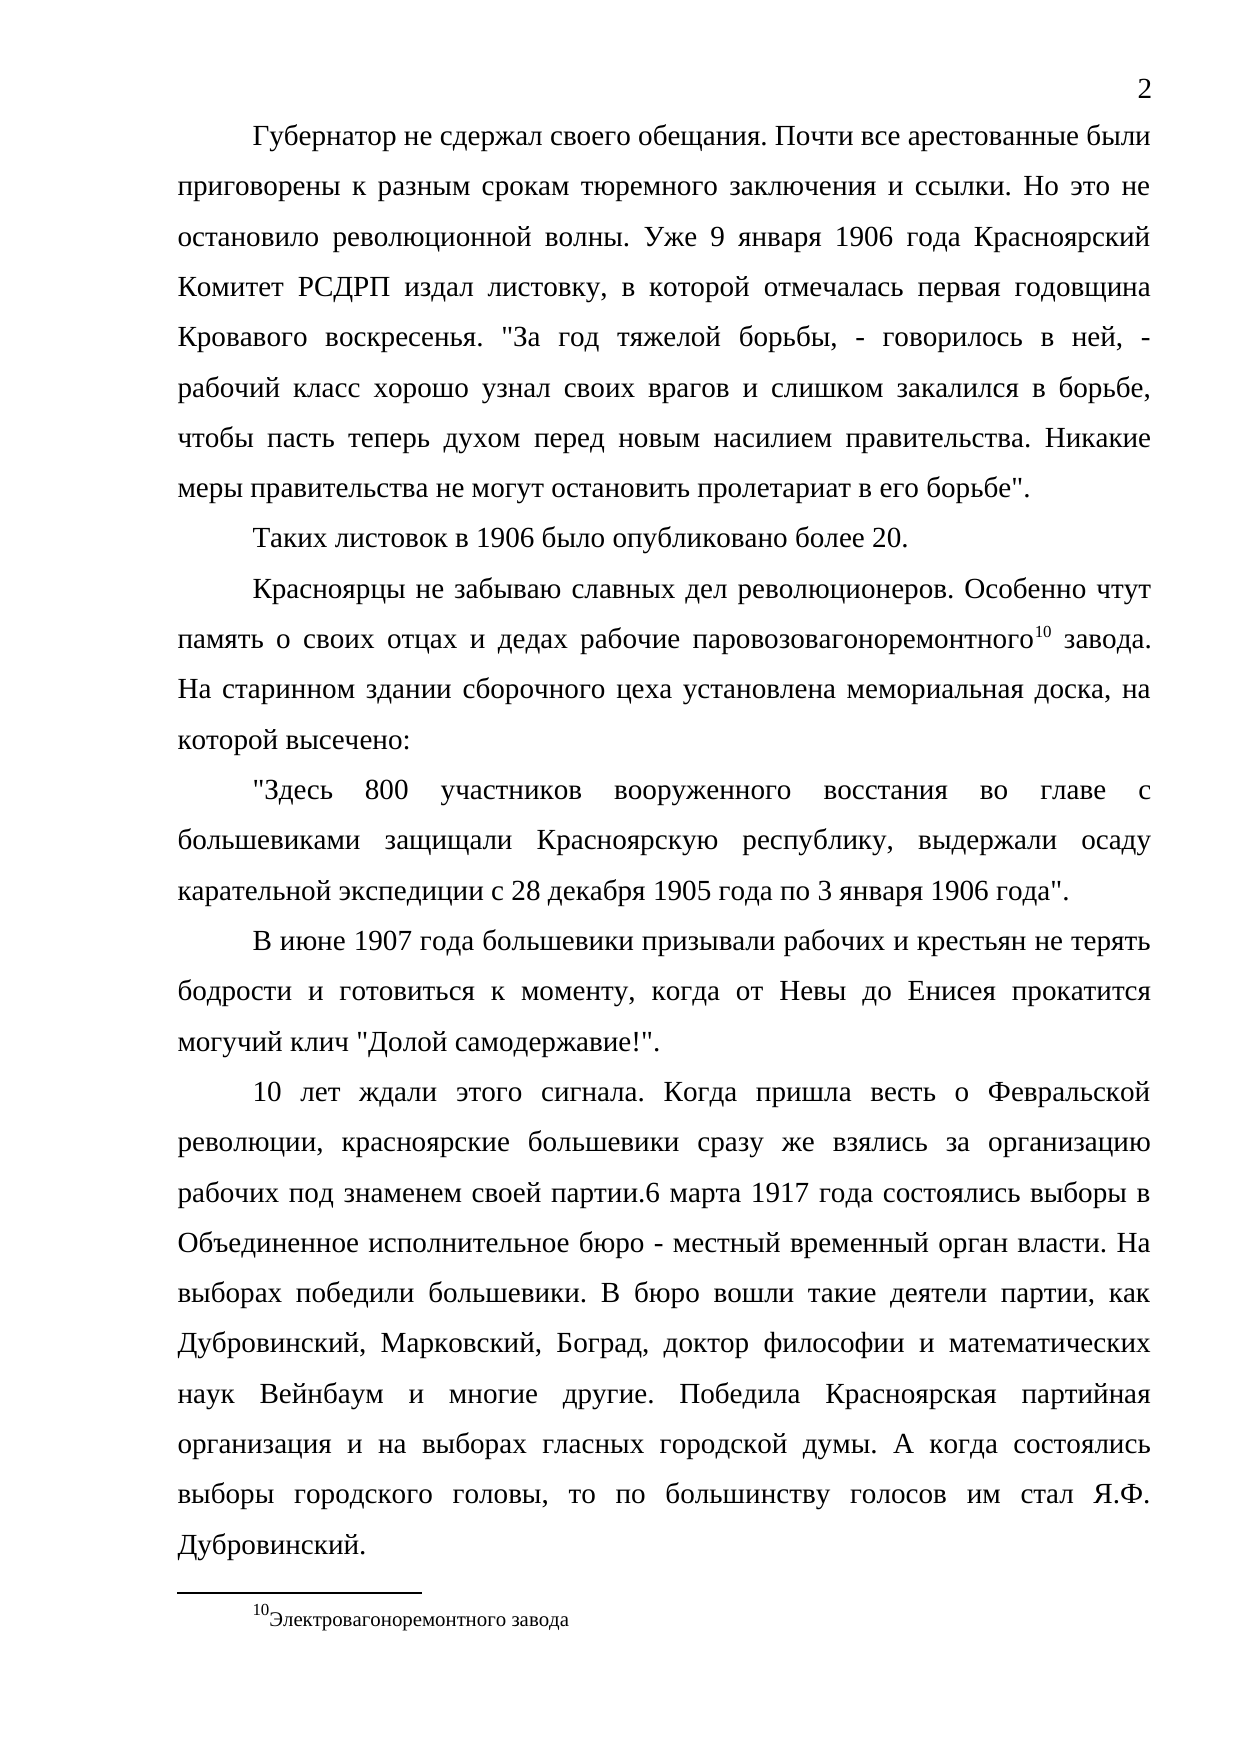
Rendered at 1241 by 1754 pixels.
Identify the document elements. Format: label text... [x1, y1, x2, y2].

text В июне 1907 года большевики призывали рабочих и крестьян не терять бодрости и готовиться к моменту, когда от Невы до Енисея прокатится могучий клич "Долой самодержавие!". [177, 923, 1152, 1057]
text Губернатор не сдержал своего обещания. Почти все арестованные были приговорены к разным срокам тюремного заключения и ссылки. Но это не остановило революционной волны. Уже 9 января 1906 года Красноярский Комитет РСДРП издал листовку, в которой отмечалась первая годовщина Кровавого воскресенья. "За год тяжелой борьбы, - говорилось в ней, - рабочий класс хорошо узнал своих врагов и слишком закалился в борьбе, чтобы пасть теперь духом перед новым насилием правительства. Никакие меры правительства не могут остановить пролетариат в его борьбе". [177, 118, 1152, 504]
text "Здесь 800 участников вооруженного восстания во главе с большевиками защищали Красноярскую республику, выдержали осаду карательной экспедиции с 28 декабря 1905 года по 3 января 1906 года". [177, 772, 1152, 906]
text Красноярцы не забываю славных дел революционеров. Особенно чтут память о своих отцах и дедах рабочие паровозовагоноремонтного завода. На старинном здании сборочного цеха установлена мемориальная доска, на которой высечено: [177, 571, 1152, 755]
text 10 лет ждали этого сигнала. Когда пришла весть о Февральской революции, красноярские большевики сразу же взялись за организацию рабочих под знаменем своей партии.6 марта 1917 года состоялись выборы в Объединенное исполнительное бюро - местный временный орган власти. На выборах победили большевики. В бюро вошли такие деятели партии, как Дубровинский, Марковский, Боград, доктор философии и математических наук Вейнбаум и многие другие. Победила Красноярская партийная организация и на выборах гласных городской думы. А когда состоялись выборы городского головы, то по большинству голосов им стал Я.Ф. Дубровинский. [177, 1074, 1152, 1560]
text Таких листовок в 1906 было опубликовано более 20. [177, 521, 1152, 554]
